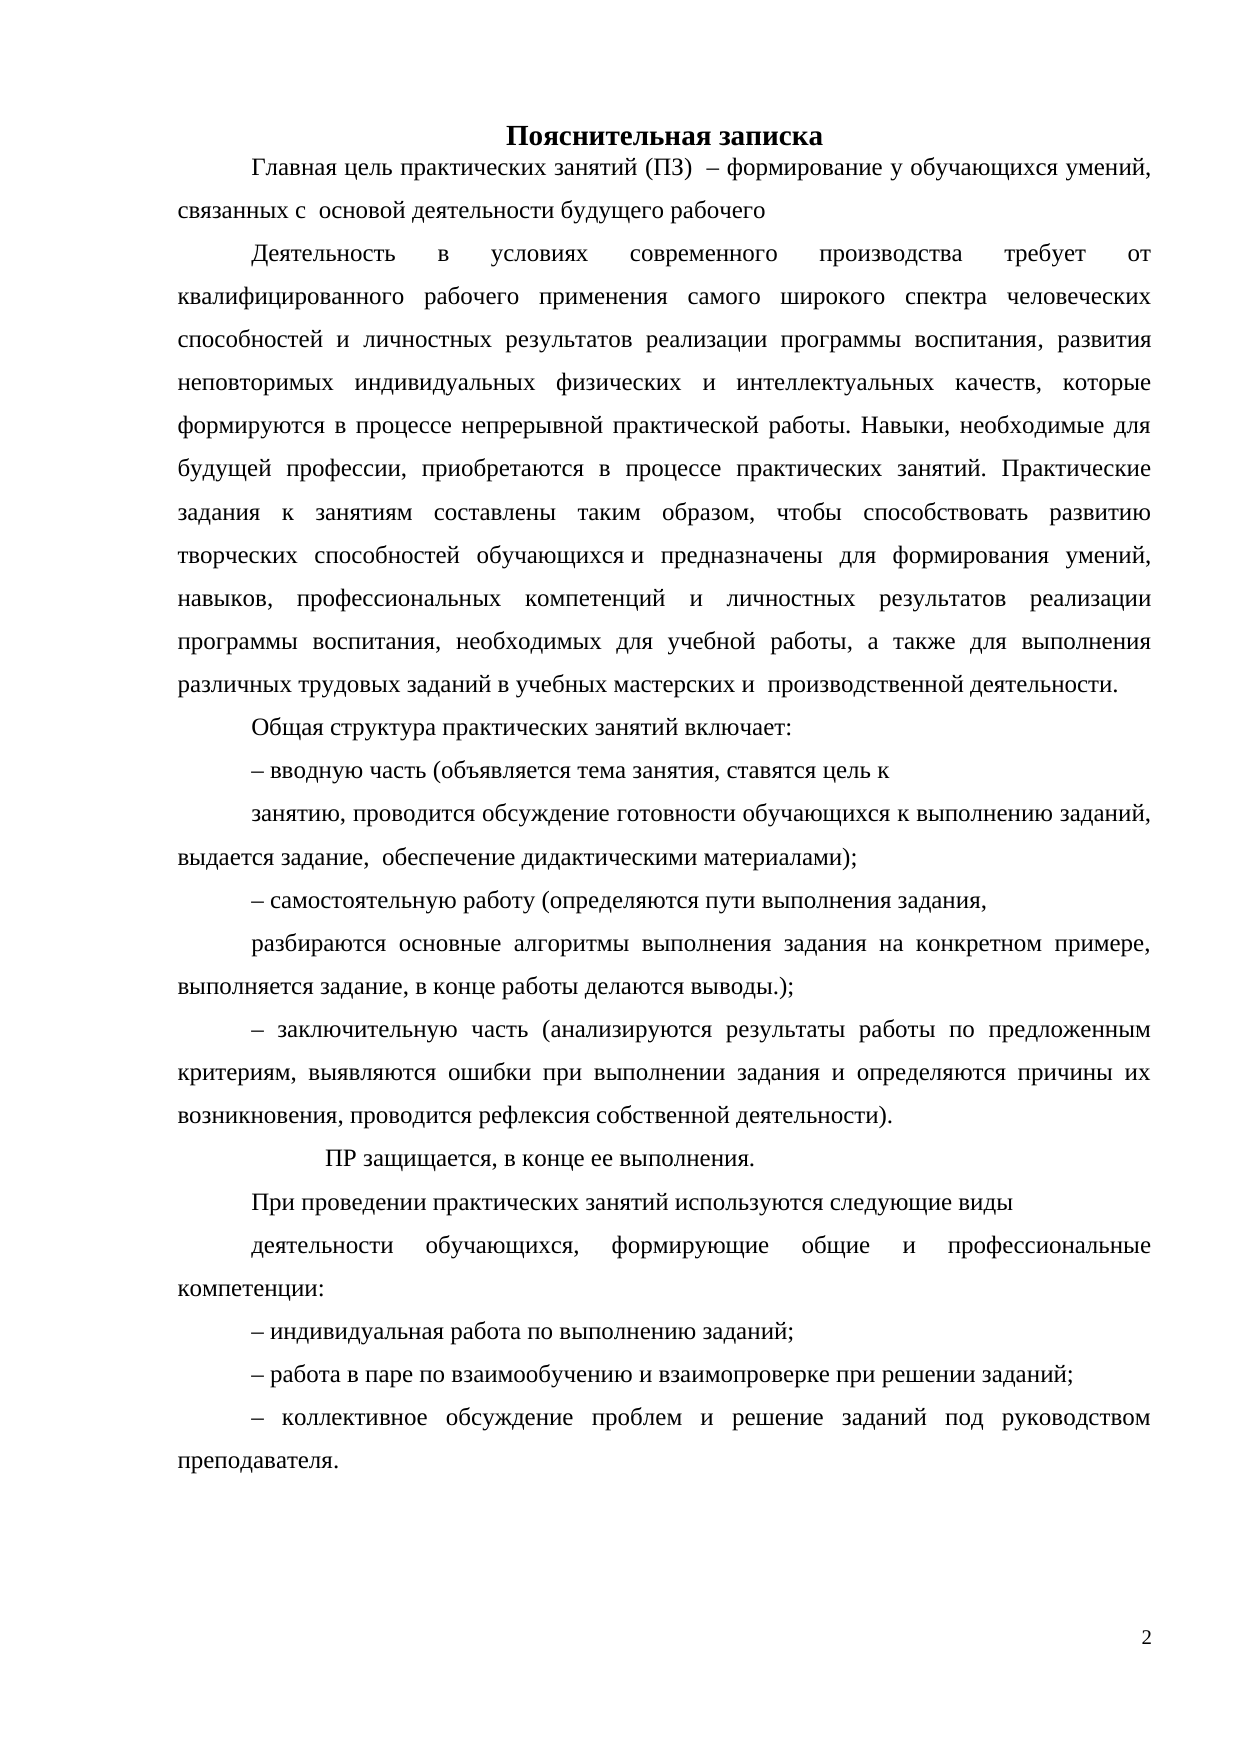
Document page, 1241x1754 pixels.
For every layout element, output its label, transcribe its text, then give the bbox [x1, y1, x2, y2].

text Пояснительная записка [177, 118, 1152, 152]
text деятельности обучающихся, формирующие общие и профессиональные компетенции: [177, 1230, 1152, 1302]
text При проведении практических занятий используются следующие виды [177, 1187, 1152, 1215]
text занятию, проводится обсуждение готовности обучающихся к выполнению заданий, выдается задание, обеспечение дидактическими материалами); [177, 798, 1152, 870]
text – индивидуальная работа по выполнению заданий; [177, 1316, 1152, 1345]
text Главная цель практических занятий (ПЗ) – формирование у обучающихся умений, связанных с основой деятельности будущего рабочего [177, 152, 1152, 223]
text – работа в паре по взаимообучению и взаимопроверке при решении заданий; [177, 1359, 1152, 1388]
text – вводную часть (объявляется тема занятия, ставятся цель к [177, 755, 1152, 784]
text разбираются основные алгоритмы выполнения задания на конкретном примере, выполняется задание, в конце работы делаются выводы.); [177, 928, 1152, 1000]
text – коллективное обсуждение проблем и решение заданий под руководством преподавателя. [177, 1402, 1152, 1474]
text – заключительную часть (анализируются результаты работы по предложенным критериям, выявляются ошибки при выполнении задания и определяются причины их возникновения, проводится рефлексия собственной деятельности). [177, 1014, 1152, 1129]
text Общая структура практических занятий включает: [177, 712, 1152, 741]
text – самостоятельную работу (определяются пути выполнения задания, [177, 885, 1152, 913]
text Деятельность в условиях современного производства требует от квалифицированного рабочего применения самого широкого спектра человеческих способностей и личностных результатов реализации программы воспитания, развития неповторимых индивидуальных физических и интеллектуальных качеств, которые формируются в процессе непрерывной практической работы. Навыки, необходимые для будущей профессии, приобретаются в процессе практических занятий. Практические задания к занятиям составлены таким образом, чтобы способствовать развитию творческих способностей обучающихся и предназначены для формирования умений, навыков, профессиональных компетенций и личностных результатов реализации программы воспитания, необходимых для учебной работы, а также для выполнения различных трудовых заданий в учебных мастерских и производственной деятельности. [177, 238, 1152, 698]
text ПР защищается, в конце ее выполнения. [177, 1143, 1152, 1172]
